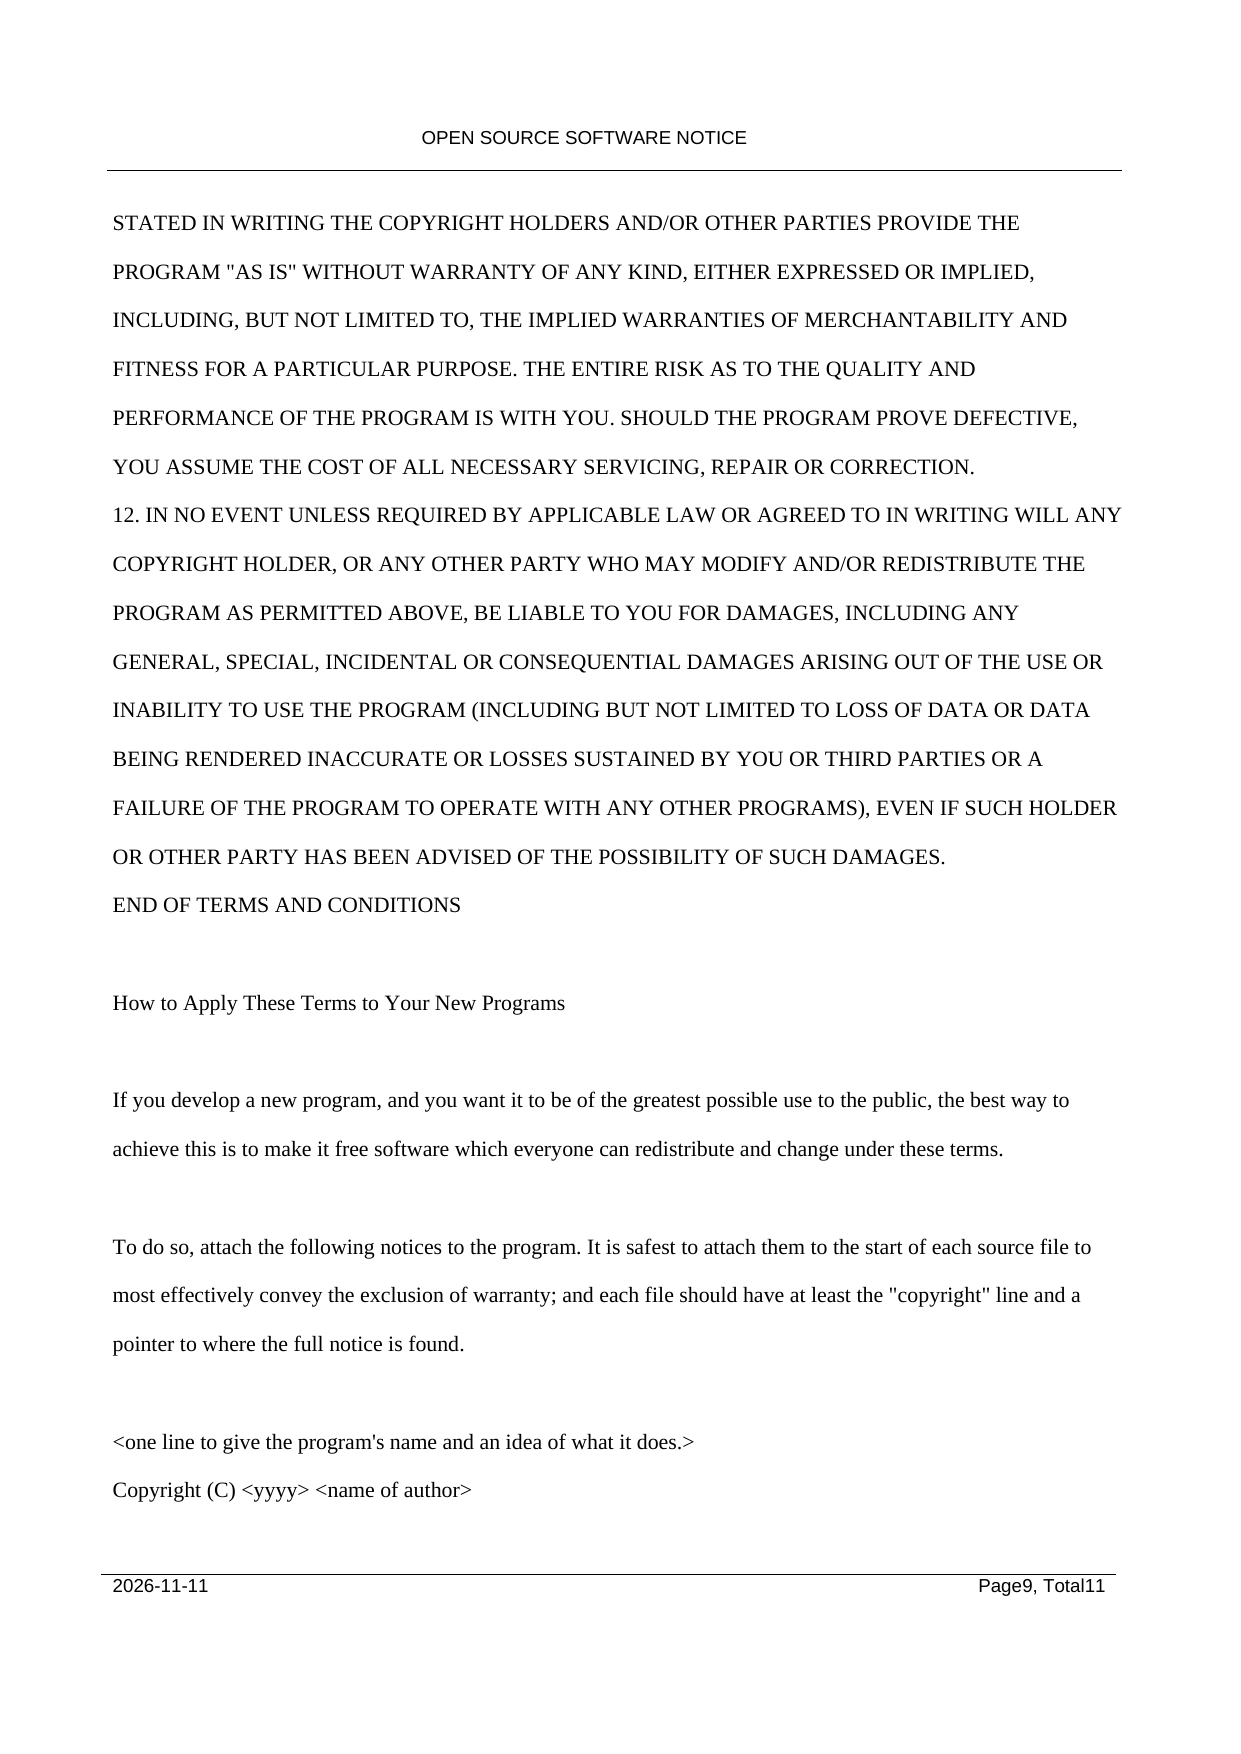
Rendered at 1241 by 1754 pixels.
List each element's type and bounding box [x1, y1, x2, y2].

text [112, 206, 1128, 1506]
